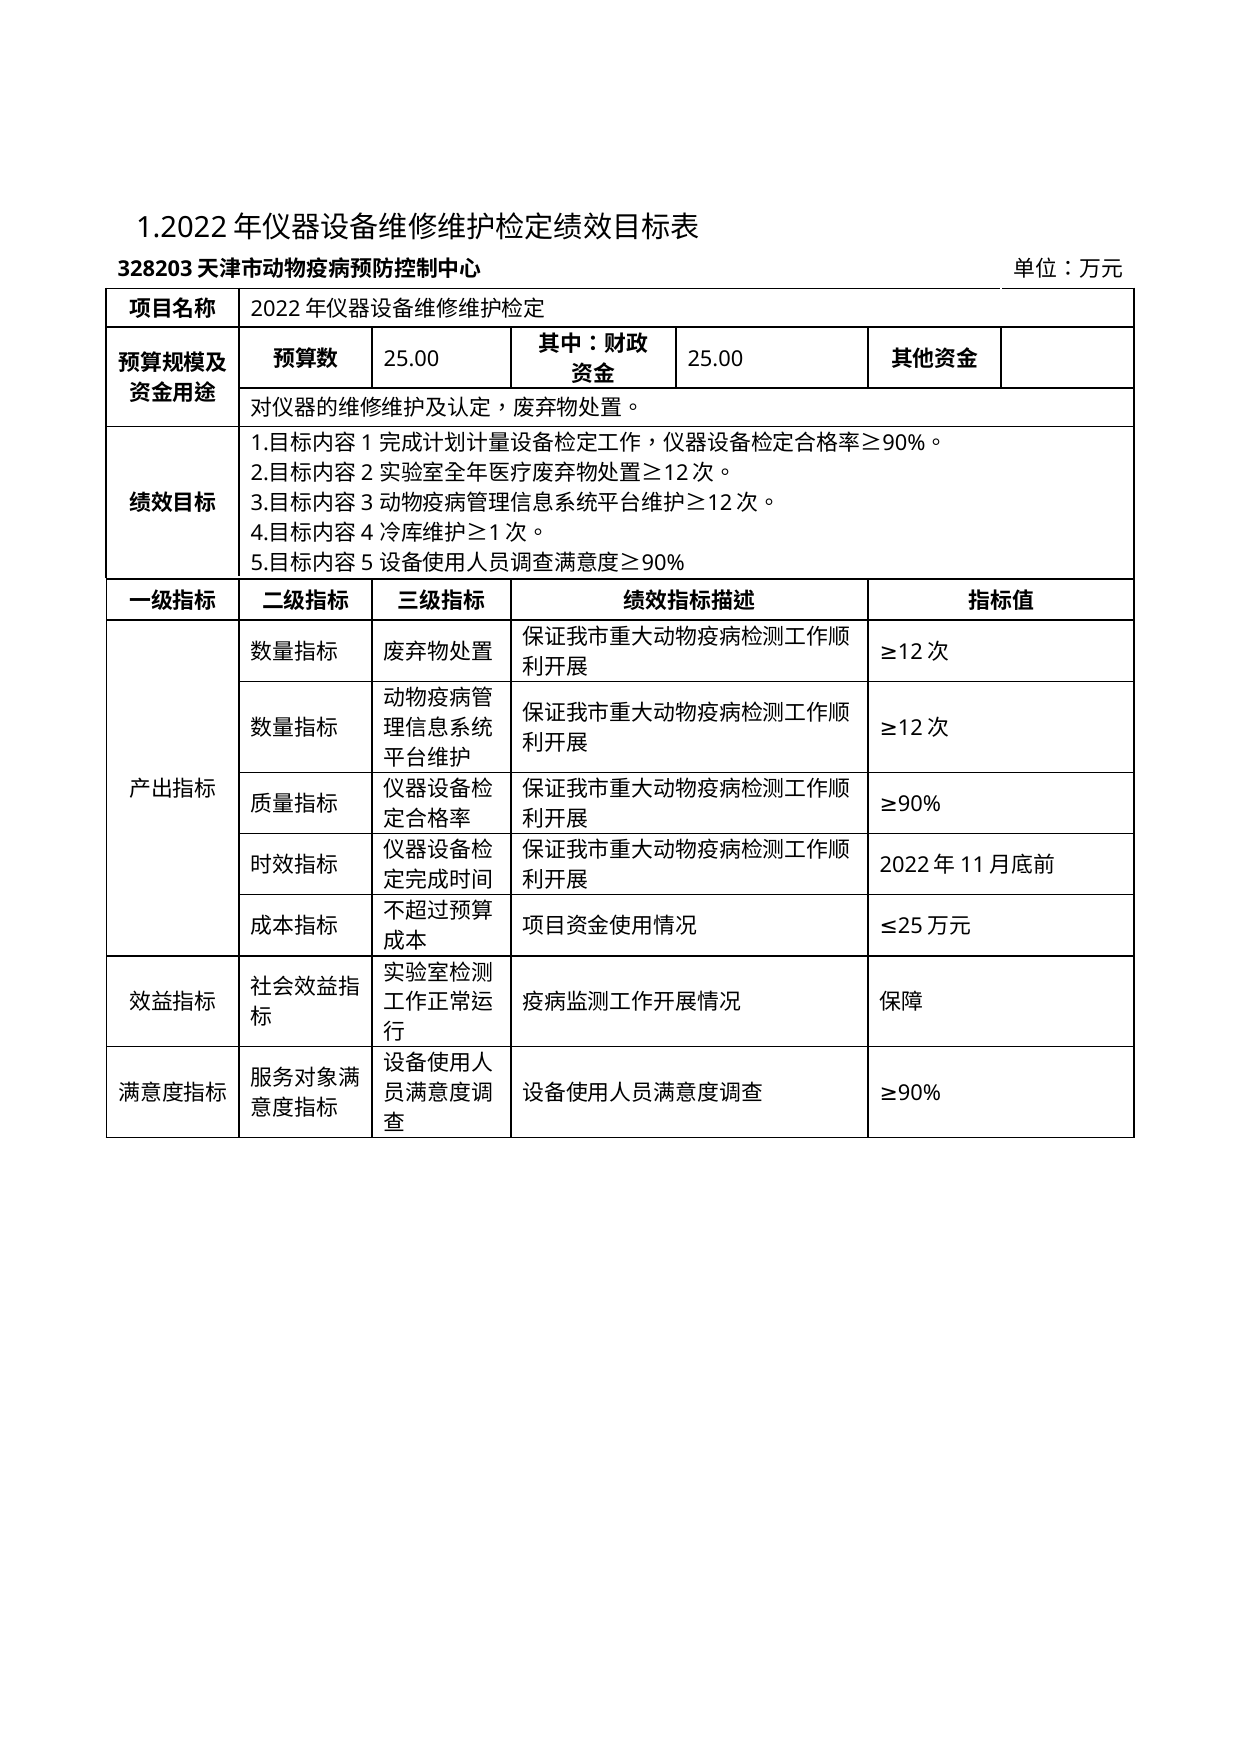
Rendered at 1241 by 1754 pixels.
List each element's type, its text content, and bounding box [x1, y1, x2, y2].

table_cell 其他资金 [869, 328, 1000, 387]
table_header 二级指标 [240, 580, 371, 619]
table_cell 设备使用人员满意度调查 [373, 1047, 510, 1137]
table_cell 满意度指标 [107, 1047, 238, 1137]
table_header 328203天津市动物疫病预防控制中心 [107, 248, 1000, 288]
table_cell 时效指标 [240, 834, 371, 894]
table_cell 保证我市重大动物疫病检测工作顺利开展 [512, 621, 867, 681]
table_cell 废弃物处置 [373, 621, 510, 681]
text 1.2022年仪器设备维修维护检定绩效目标表 [136, 207, 1104, 246]
table_header 绩效指标描述 [512, 580, 867, 619]
table_header 单位：万元 [1002, 248, 1133, 288]
table_cell ≥90% [869, 773, 1133, 833]
table_cell 实验室检测工作正常运行 [373, 957, 510, 1046]
table_cell 服务对象满意度指标 [240, 1047, 371, 1137]
table_cell 25.00 [677, 328, 867, 387]
table_cell 2022年仪器设备维修维护检定 [240, 289, 1133, 326]
table_cell 动物疫病管理信息系统平台维护 [373, 682, 510, 771]
table_cell ≥12次 [869, 621, 1133, 681]
table_cell ≥12次 [869, 682, 1133, 771]
table_cell 对仪器的维修维护及认定，废弃物处置。 [240, 389, 1133, 426]
table_cell 质量指标 [240, 773, 371, 833]
table_cell 预算规模及资金用途 [107, 328, 238, 426]
table_cell [1002, 328, 1133, 387]
table_cell 社会效益指标 [240, 957, 371, 1046]
table_cell 项目名称 [107, 289, 238, 326]
table_cell 产出指标 [107, 621, 238, 955]
table_cell 保障 [869, 957, 1133, 1046]
table_cell 绩效目标 [107, 427, 238, 576]
table_cell 数量指标 [240, 621, 371, 681]
table_cell 保证我市重大动物疫病检测工作顺利开展 [512, 773, 867, 833]
table_cell 保证我市重大动物疫病检测工作顺利开展 [512, 682, 867, 771]
table_cell 仪器设备检定合格率 [373, 773, 510, 833]
table_header 三级指标 [373, 580, 510, 619]
table_cell 不超过预算成本 [373, 895, 510, 955]
table_cell 其中：财政 资金 [512, 328, 675, 387]
table_cell 设备使用人员满意度调查 [512, 1047, 867, 1137]
table_cell ≥90% [869, 1047, 1133, 1137]
table_cell 疫病监测工作开展情况 [512, 957, 867, 1046]
table_cell 项目资金使用情况 [512, 895, 867, 955]
table_cell 保证我市重大动物疫病检测工作顺利开展 [512, 834, 867, 894]
table_cell 数量指标 [240, 682, 371, 771]
table_cell 25.00 [373, 328, 510, 387]
table_cell 1.目标内容1 完成计划计量设备检定工作，仪器设备检定合格率≥90%。 2.目标内容2 实验室全年医疗废弃物处置≥12次。 3.目标内容3 动物疫病管理信息系统平台维护≥12次。 4.目标内容4 冷库维护≥1次。 5.目标内容5 设备使用人员调查满意度≥90% [240, 427, 1133, 576]
table_header 指标值 [869, 580, 1133, 619]
table_cell 成本指标 [240, 895, 371, 955]
table_cell 效益指标 [107, 957, 238, 1046]
table_cell 仪器设备检定完成时间 [373, 834, 510, 894]
table_header 一级指标 [107, 580, 238, 619]
table_cell 2022年11月底前 [869, 834, 1133, 894]
table_cell 预算数 [240, 328, 371, 387]
table_cell ≤25万元 [869, 895, 1133, 955]
